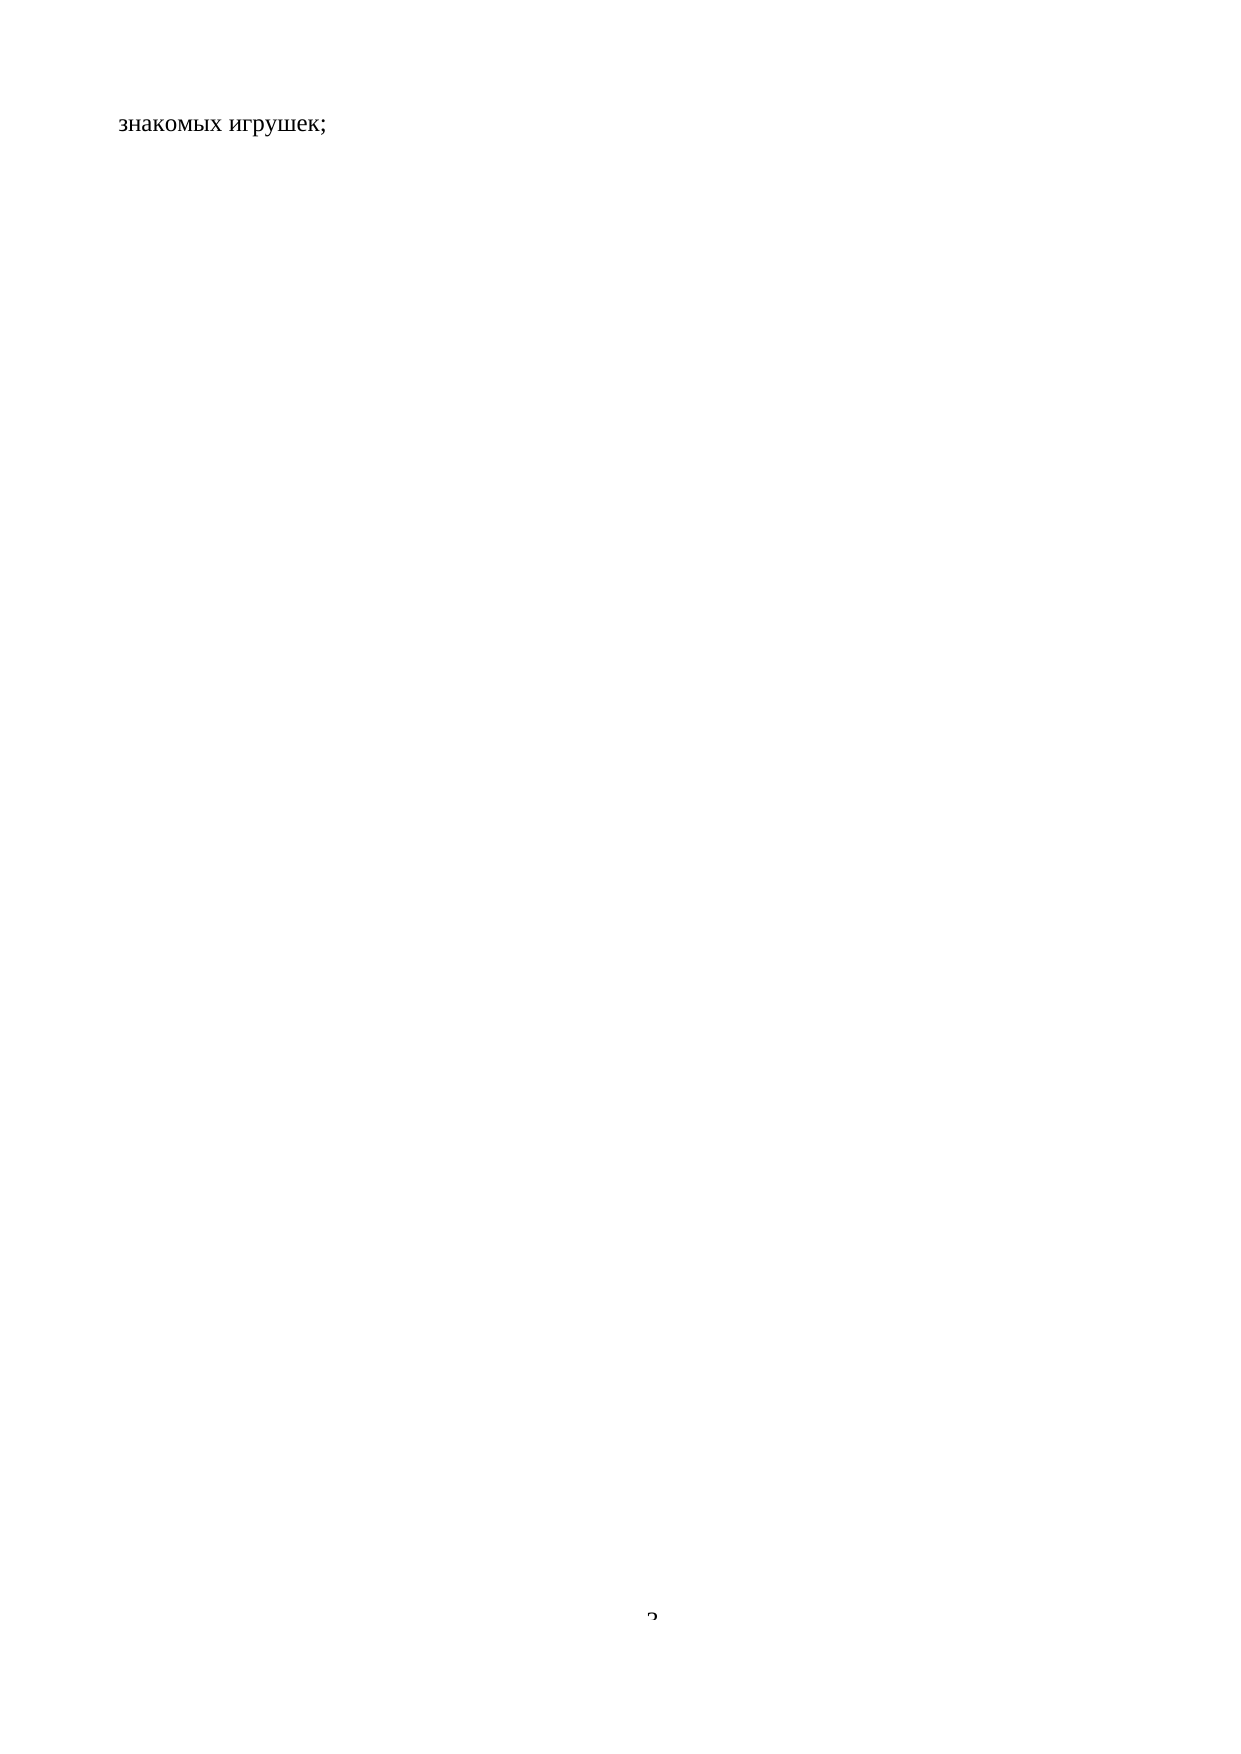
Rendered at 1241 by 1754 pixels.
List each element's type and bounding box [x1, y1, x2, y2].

list [118, 108, 1181, 137]
